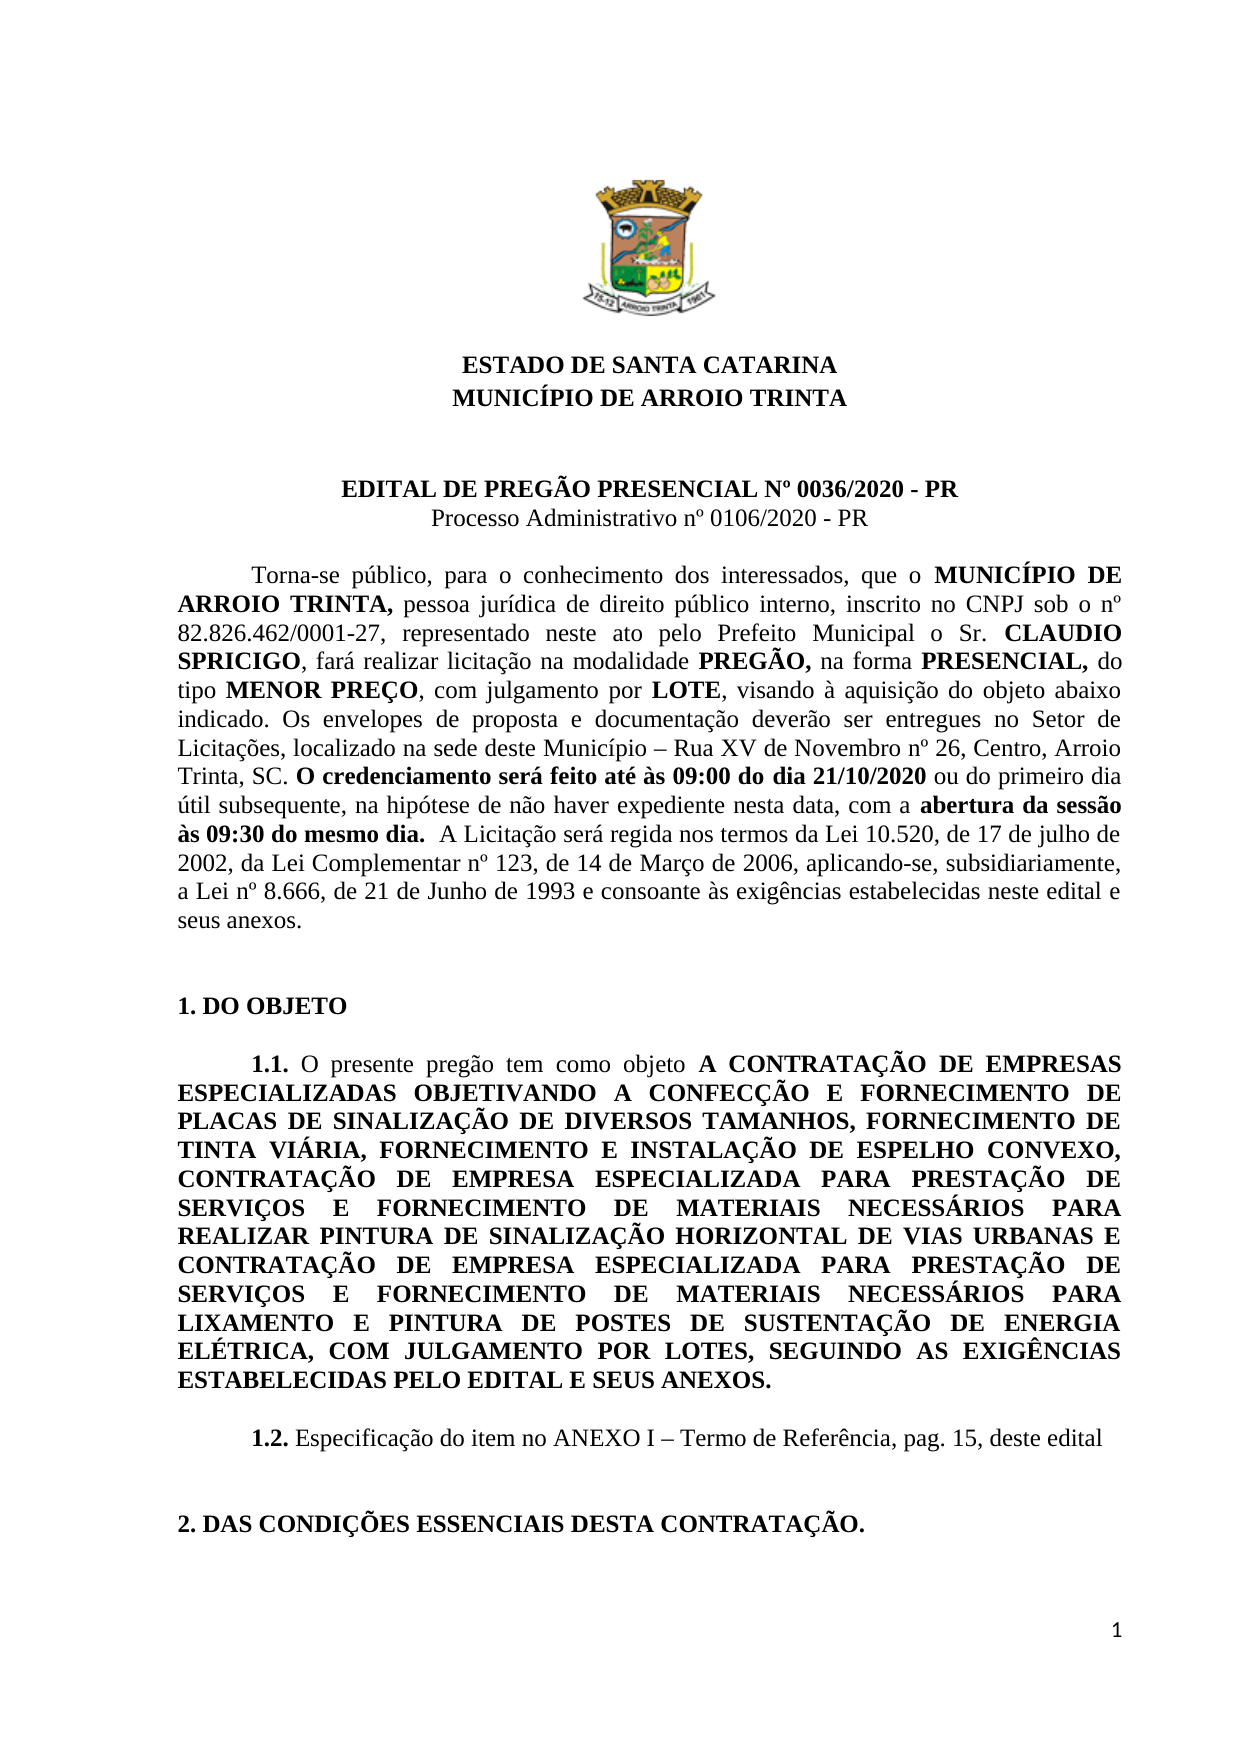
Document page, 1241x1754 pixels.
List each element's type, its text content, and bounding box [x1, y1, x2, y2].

text MUNICÍPIO DE ARROIO TRINTA [177, 383, 1122, 412]
text 1.2. Especificação do item no ANEXO I – Termo de Referência, pag. 15, deste edital [177, 1423, 1122, 1451]
text Processo Administrativo nº 0106/2020 - PR [177, 503, 1122, 531]
text ESTADO DE SANTA CATARINA [177, 350, 1122, 379]
text EDITAL DE PREGÃO PRESENCIAL Nº 0036/2020 - PR [177, 474, 1122, 503]
text 1. DO OBJETO [177, 991, 1122, 1020]
text Torna-se público, para o conhecimento dos interessados, que o Município de Arroio Trinta, pessoa jurídica de direito público interno, inscrito no CNPJ sob o nº 82.826.462/0001-27, representado neste ato pelo Prefeito Municipal o Sr. CLAUDIO SPRICIGO, fará realizar licitação na modalidade PREGÃO, na forma PRESENCIAL, do tipo MENOR PREÇO, com julgamento por Lote, visando à aquisição do objeto abaixo indicado. Os envelopes de proposta e documentação deverão ser entregues no Setor de Licitações, localizado na sede deste Município – Rua XV de Novembro nº 26, Centro, Arroio Trinta, SC. O credenciamento será feito até às 09:00 do dia 21/10/2020 ou do primeiro dia útil subsequente, na hipótese de não haver expediente nesta data, com a abertura da sessão às 09:30 do mesmo dia. A Licitação será regida nos termos da Lei 10.520, de 17 de julho de 2002, da Lei Complementar nº 123, de 14 de Março de 2006, aplicando-se, subsidiariamente, a Lei nº 8.666, de 21 de Junho de 1993 e consoante às exigências estabelecidas neste edital e seus anexos. [177, 560, 1122, 934]
text 1.1. O presente pregão tem como objeto A CONTRATAÇÃO DE EMPRESAS ESPECIALIZADAS OBJETIVANDO A CONFECÇÃO E FORNECIMENTO DE PLACAS DE SINALIZAÇÃO DE DIVERSOS TAMANHOS, FORNECIMENTO DE TINTA VIÁRIA, FORNECIMENTO E INSTALAÇÃO DE ESPELHO CONVEXO, CONTRATAÇÃO DE EMPRESA ESPECIALIZADA PARA PRESTAÇÃO DE SERVIÇOS E FORNECIMENTO DE MATERIAIS NECESSÁRIOS PARA REALIZAR PINTURA DE SINALIZAÇÃO HORIZONTAL DE VIAS URBANAS E CONTRATAÇÃO DE EMPRESA ESPECIALIZADA PARA PRESTAÇÃO DE SERVIÇOS E FORNECIMENTO DE MATERIAIS NECESSÁRIOS PARA LIXAMENTO E PINTURA DE POSTES DE SUSTENTAÇÃO DE ENERGIA ELÉTRICA, COM JULGAMENTO POR LOTES, SEGUINDO AS EXIGÊNCIAS ESTABELECIDAS PELO EDITAL E SEUS ANEXOS. [177, 1049, 1122, 1394]
text 2. DAS CONDIÇÕES ESSENCIAIS DESTA CONTRATAÇÃO. [177, 1509, 1122, 1538]
picture [579, 177, 720, 318]
